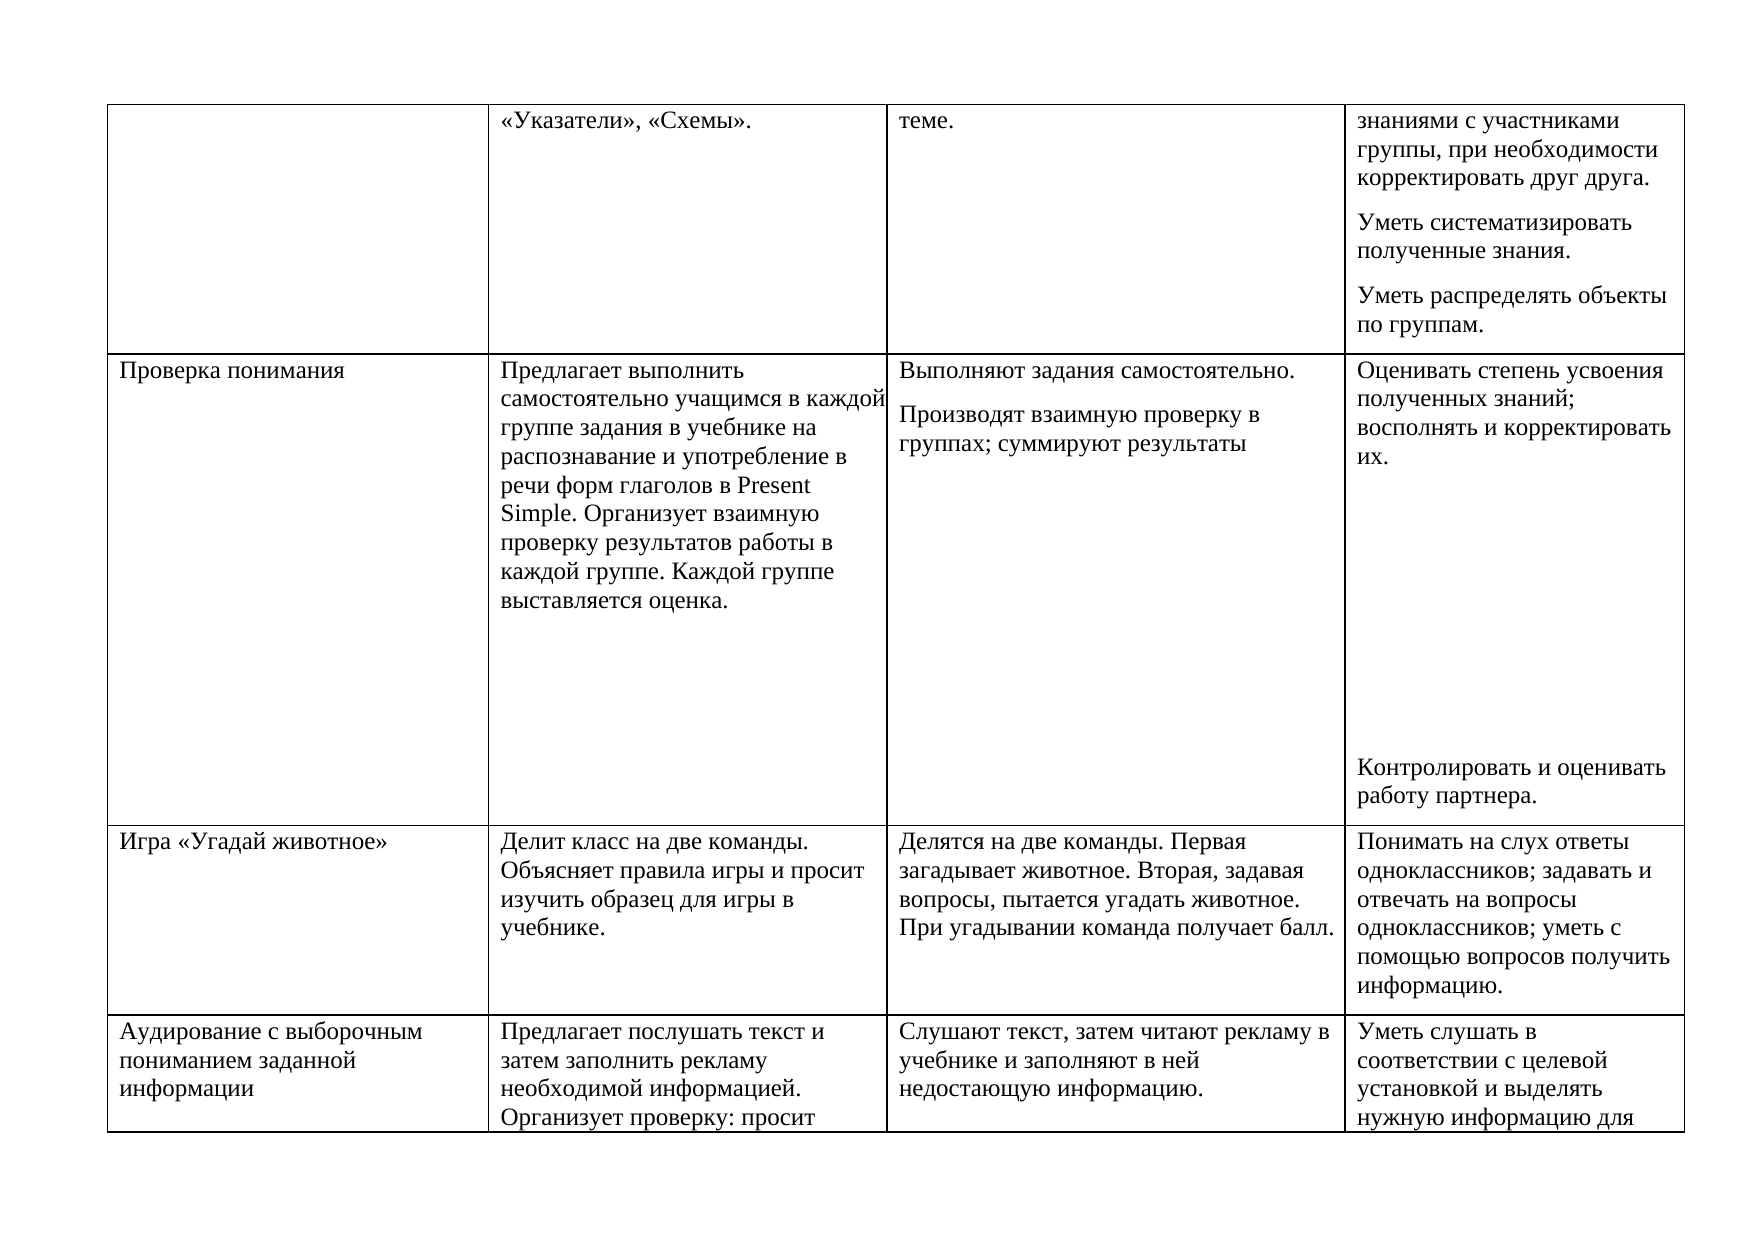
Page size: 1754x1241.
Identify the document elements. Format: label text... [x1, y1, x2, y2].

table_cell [1346, 1016, 1684, 1131]
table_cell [489, 105, 886, 353]
table_cell Проверка понимания [108, 355, 488, 825]
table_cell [1346, 105, 1684, 353]
table_cell Делит класс на две команды. Объясняет правила игры и просит изучить образец для игры в учебнике. [489, 826, 886, 1014]
table_cell Понимать на слух ответы одноклассников; задавать и отвечать на вопросы одноклассников; уметь с помощью вопросов получить информацию. [1346, 826, 1684, 1014]
table_cell Игра «Угадай животное» [108, 826, 488, 1014]
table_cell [108, 1016, 488, 1131]
table_cell Выполняют задания самостоятельно. Производят взаимную проверку в группах; суммируют результаты [888, 355, 1344, 825]
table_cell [888, 1016, 1344, 1131]
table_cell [489, 1016, 886, 1131]
table_cell Предлагает выполнить самостоятельно учащимся в каждой группе задания в учебнике на распознавание и употребление в речи форм глаголов в Present Simple. Организует взаимную проверку результатов работы в каждой группе. Каждой группе выставляется оценка. [489, 355, 886, 825]
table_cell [888, 105, 1344, 353]
table_cell Делятся на две команды. Первая загадывает животное. Вторая, задавая вопросы, пытается угадать животное. При угадывании команда получает балл. [888, 826, 1344, 1014]
table_cell Оценивать степень усвоения полученных знаний; восполнять и корректировать их. Контролировать и оценивать работу партнера. [1346, 355, 1684, 825]
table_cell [108, 105, 488, 353]
